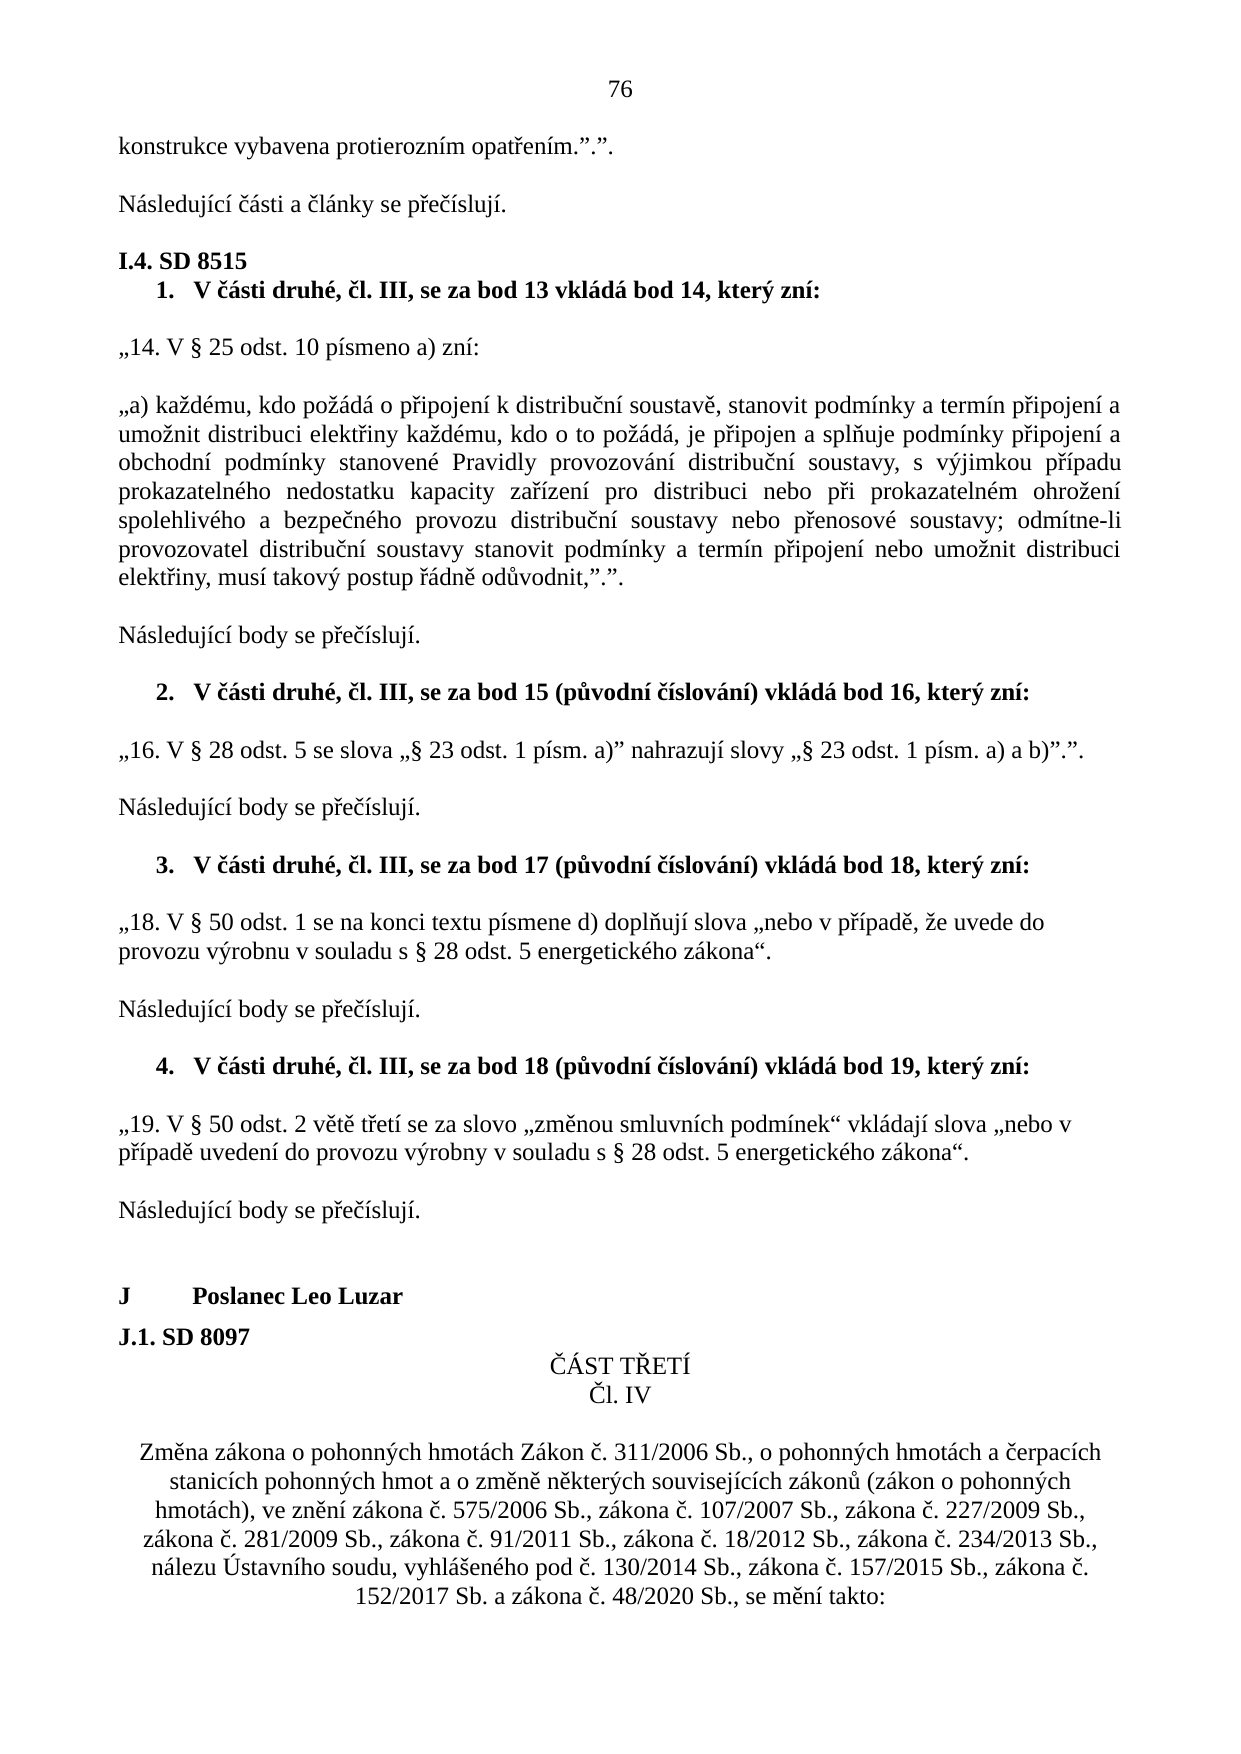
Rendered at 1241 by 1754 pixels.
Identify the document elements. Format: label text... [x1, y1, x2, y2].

text Následující body se přečíslují. [118, 792, 1122, 821]
list V části druhé, čl. III, se za bod 15 (původní číslování) vkládá bod 16, který zní: [156, 677, 1122, 706]
text Následující body se přečíslují. [118, 1195, 1122, 1224]
text J Poslanec Leo Luzar [118, 1281, 1122, 1310]
text Následující části a články se přečíslují. [118, 189, 1122, 217]
list V části druhé, čl. III, se za bod 18 (původní číslování) vkládá bod 19, který zní: [156, 1051, 1122, 1080]
list V části druhé, čl. III, se za bod 17 (původní číslování) vkládá bod 18, který zní: [156, 850, 1122, 879]
text „a) každému, kdo požádá o připojení k distribuční soustavě, stanovit podmínky a termín připojení a umožnit distribuci elektřiny každému, kdo o to požádá, je připojen a splňuje podmínky připojení a obchodní podmínky stanovené Pravidly provozování distribuční soustavy, s výjimkou případu prokazatelného nedostatku kapacity zařízení pro distribuci nebo při prokazatelném ohrožení spolehlivého a bezpečného provozu distribuční soustavy nebo přenosové soustavy; odmítne-li provozovatel distribuční soustavy stanovit podmínky a termín připojení nebo umožnit distribuci elektřiny, musí takový postup řádně odůvodnit,”.”. [118, 390, 1122, 591]
text „18. V § 50 odst. 1 se na konci textu písmene d) doplňují slova „nebo v případě, že uvede do provozu výrobnu v souladu s § 28 odst. 5 energetického zákona“. [118, 907, 1122, 965]
text „16. V § 28 odst. 5 se slova „§ 23 odst. 1 písm. a)” nahrazují slovy „§ 23 odst. 1 písm. a) a b)”.”. [118, 735, 1122, 764]
text „19. V § 50 odst. 2 větě třetí se za slovo „změnou smluvních podmínek“ vkládají slova „nebo v případě uvedení do provozu výrobny v souladu s § 28 odst. 5 energetického zákona“. [118, 1109, 1122, 1166]
text I.4. SD 8515 [118, 246, 1122, 275]
list V části druhé, čl. III, se za bod 13 vkládá bod 14, který zní: [156, 275, 1122, 304]
text Změna zákona o pohonných hmotách Zákon č. 311/2006 Sb., o pohonných hmotách a čerpacích stanicích pohonných hmot a o změně některých souvisejících zákonů (zákon o pohonných hmotách), ve znění zákona č. 575/2006 Sb., zákona č. 107/2007 Sb., zákona č. 227/2009 Sb., zákona č. 281/2009 Sb., zákona č. 91/2011 Sb., zákona č. 18/2012 Sb., zákona č. 234/2013 Sb., nálezu Ústavního soudu, vyhlášeného pod č. 130/2014 Sb., zákona č. 157/2015 Sb., zákona č. 152/2017 Sb. a zákona č. 48/2020 Sb., se mění takto: [118, 1437, 1122, 1610]
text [118, 131, 1122, 160]
text Čl. IV [118, 1380, 1122, 1409]
text J.1. SD 8097 [118, 1322, 1122, 1351]
text Následující body se přečíslují. [118, 620, 1122, 649]
text ČÁST TŘETÍ [118, 1351, 1122, 1380]
text „14. V § 25 odst. 10 písmeno a) zní: [118, 332, 1122, 361]
text Následující body se přečíslují. [118, 994, 1122, 1022]
